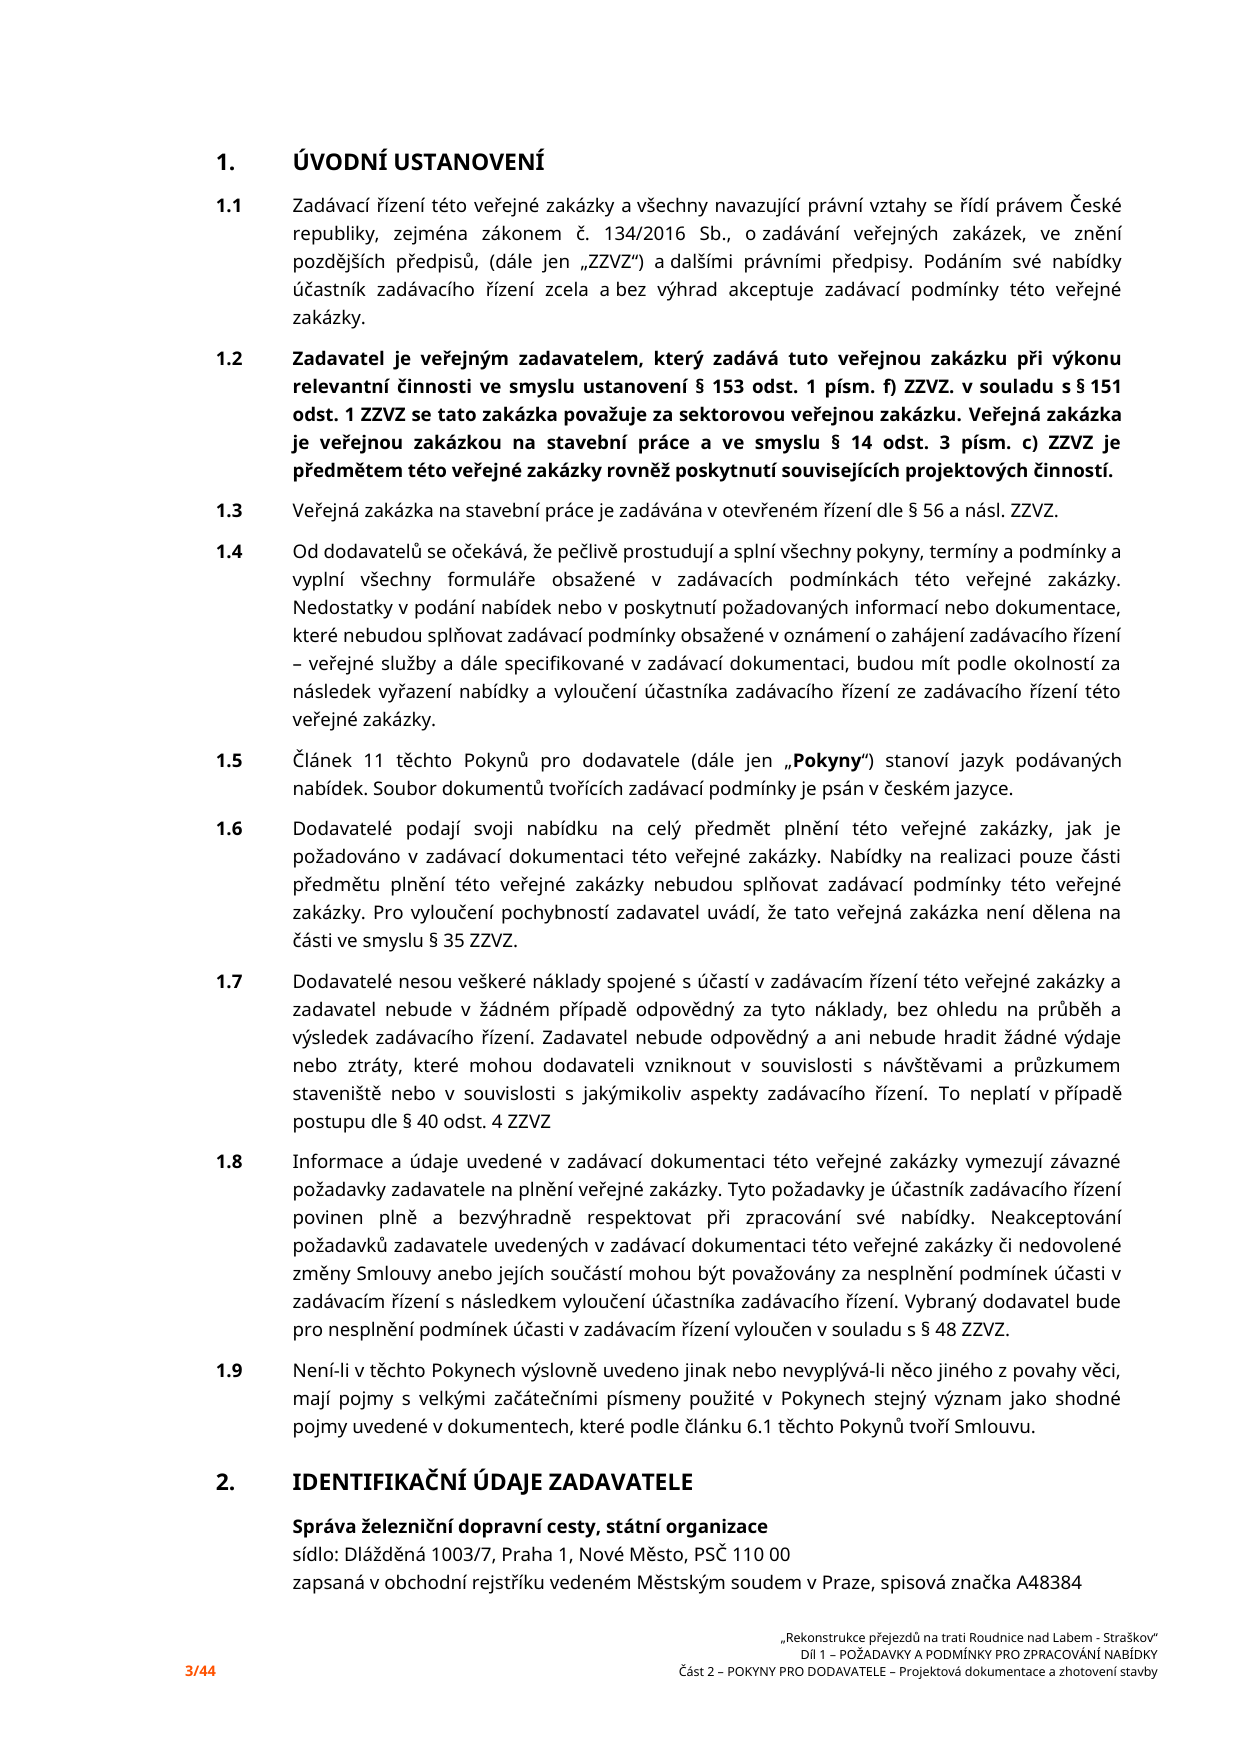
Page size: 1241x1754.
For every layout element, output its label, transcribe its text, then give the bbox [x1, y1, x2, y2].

text Správa železniční dopravní cesty, státní organizace [292, 1513, 1122, 1539]
text Dodavatelé nesou veškeré náklady spojené s účastí v zadávacím řízení této veřejné zakázky a zadavatel nebude v žádném případě odpovědný za tyto náklady, bez ohledu na průběh a výsledek zadávacího řízení. Zadavatel nebude odpovědný a ani nebude hradit žádné výdaje nebo ztráty, které mohou dodavateli vzniknout v souvislosti s návštěvami a průzkumem staveniště nebo v souvislosti s jakýmikoliv aspekty zadávacího řízení. To neplatí v případě postupu dle § 40 odst. 4 ZZVZ [216, 968, 1122, 1134]
text zapsaná v obchodní rejstříku vedeném Městským soudem v Praze, spisová značka A48384 [292, 1569, 1122, 1595]
text Zadavatel je veřejným zadavatelem, který zadává tuto veřejnou zakázku při výkonu relevantní činnosti ve smyslu ustanovení § 153 odst. 1 písm. f) ZZVZ. v souladu s § 151 odst. 1 ZZVZ se tato zakázka považuje za sektorovou veřejnou zakázku. Veřejná zakázka je veřejnou zakázkou na stavební práce a ve smyslu § 14 odst. 3 písm. c) ZZVZ je předmětem této veřejné zakázky rovněž poskytnutí souvisejících projektových činností. [216, 345, 1122, 483]
text Dodavatelé podají svoji nabídku na celý předmět plnění této veřejné zakázky, jak je požadováno v zadávací dokumentaci této veřejné zakázky. Nabídky na realizaci pouze části předmětu plnění této veřejné zakázky nebudou splňovat zadávací podmínky této veřejné zakázky. Pro vyloučení pochybností zadavatel uvádí, že tato veřejná zakázka není dělena na části ve smyslu § 35 ZZVZ. [216, 815, 1122, 953]
text sídlo: Dlážděná 1003/7, Praha 1, Nové Město, PSČ 110 00 [292, 1541, 1122, 1567]
text ÚVODNÍ USTANOVENÍ [216, 146, 1122, 177]
text IDENTIFIKAČNÍ ÚDAJE ZADAVATELE [216, 1466, 1122, 1498]
text Zadávací řízení této veřejné zakázky a všechny navazující právní vztahy se řídí právem České republiky, zejména zákonem č. 134/2016 Sb., o zadávání veřejných zakázek, ve znění pozdějších předpisů, (dále jen „ZZVZ“) a dalšími právními předpisy. Podáním své nabídky účastník zadávacího řízení zcela a bez výhrad akceptuje zadávací podmínky této veřejné zakázky. [216, 192, 1122, 330]
text Není-li v těchto Pokynech výslovně uvedeno jinak nebo nevyplývá-li něco jiného z povahy věci, mají pojmy s velkými začátečními písmeny použité v Pokynech stejný význam jako shodné pojmy uvedené v dokumentech, které podle článku 6.1 těchto Pokynů tvoří Smlouvu. [216, 1357, 1122, 1439]
text Článek 11 těchto Pokynů pro dodavatele (dále jen „Pokyny“) stanoví jazyk podávaných nabídek. Soubor dokumentů tvořících zadávací podmínky je psán v českém jazyce. [216, 747, 1122, 800]
text Veřejná zakázka na stavební práce je zadávána v otevřeném řízení dle § 56 a násl. ZZVZ. [216, 498, 1122, 523]
text Od dodavatelů se očekává, že pečlivě prostudují a splní všechny pokyny, termíny a podmínky a vyplní všechny formuláře obsažené v zadávacích podmínkách této veřejné zakázky. Nedostatky v podání nabídek nebo v poskytnutí požadovaných informací nebo dokumentace, které nebudou splňovat zadávací podmínky obsažené v oznámení o zahájení zadávacího řízení – veřejné služby a dále specifikované v zadávací dokumentaci, budou mít podle okolností za následek vyřazení nabídky a vyloučení účastníka zadávacího řízení ze zadávacího řízení této veřejné zakázky. [216, 538, 1122, 732]
text Informace a údaje uvedené v zadávací dokumentaci této veřejné zakázky vymezují závazné požadavky zadavatele na plnění veřejné zakázky. Tyto požadavky je účastník zadávacího řízení povinen plně a bezvýhradně respektovat při zpracování své nabídky. Neakceptování požadavků zadavatele uvedených v zadávací dokumentaci této veřejné zakázky či nedovolené změny Smlouvy anebo jejích součástí mohou být považovány za nesplnění podmínek účasti v zadávacím řízení s následkem vyloučení účastníka zadávacího řízení. Vybraný dodavatel bude pro nesplnění podmínek účasti v zadávacím řízení vyloučen v souladu s § 48 ZZVZ. [216, 1149, 1122, 1342]
